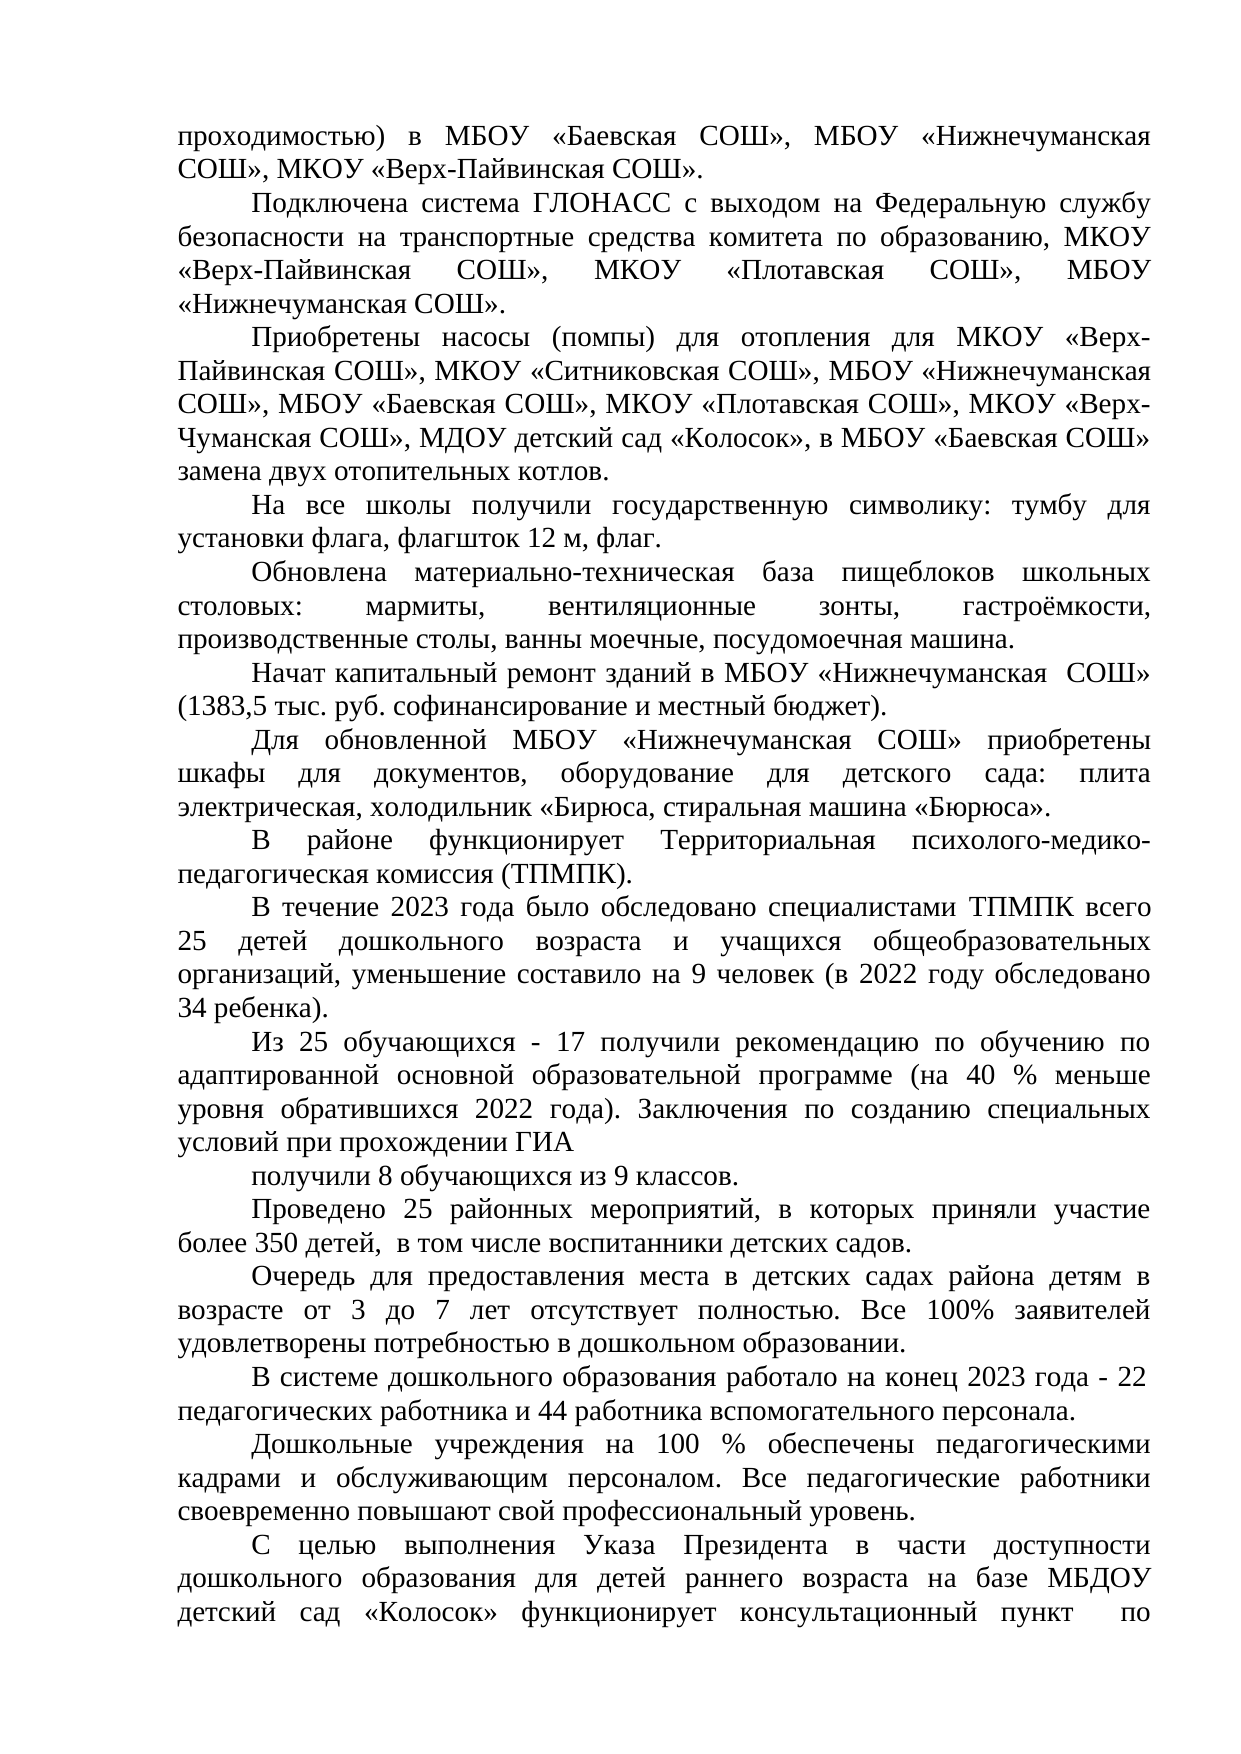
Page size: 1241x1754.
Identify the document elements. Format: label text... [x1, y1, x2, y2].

text В районе функционирует Территориальная психолого-медико-педагогическая комиссия (ТПМПК). [177, 822, 1152, 889]
text В течение 2023 года было обследовано специалистами ТПМПК всего 25 детей дошкольного возраста и учащихся общеобразовательных организаций, уменьшение составило на 9 человек (в 2022 году обследовано 34 ребенка). [177, 889, 1152, 1024]
text Подключена система ГЛОНАСС с выходом на Федеральную службу безопасности на транспортные средства комитета по образованию, МКОУ «Верх-Пайвинская СОШ», МКОУ «Плотавская СОШ», МБОУ «Нижнечуманская СОШ». [177, 185, 1152, 319]
text Для обновленной МБОУ «Нижнечуманская СОШ» приобретены шкафы для документов, оборудование для детского сада: плита электрическая, холодильник «Бирюса, стиральная машина «Бюрюса». [177, 722, 1152, 822]
text В системе дошкольного образования работало на конец 2023 года - 22 педагогических работника и 44 работника вспомогательного персонала. [177, 1359, 1147, 1426]
text Очередь для предоставления места в детских садах района детям в возрасте от 3 до 7 лет отсутствует полностью. Все 100% заявителей удовлетворены потребностью в дошкольном образовании. [177, 1258, 1152, 1359]
text Проведено 25 районных мероприятий, в которых приняли участие более 350 детей, в том числе воспитанники детских садов. [177, 1191, 1152, 1258]
text На все школы получили государственную символику: тумбу для установки флага, флагшток 12 м, флаг. [177, 487, 1152, 554]
text Обновлена материально-техническая база пищеблоков школьных столовых: мармиты, вентиляционные зонты, гастроёмкости, производственные столы, ванны моечные, посудомоечная машина. [177, 554, 1152, 655]
text Дошкольные учреждения на 100 % обеспечены педагогическими кадрами и обслуживающим персоналом. Все педагогические работники своевременно повышают свой профессиональный уровень. [177, 1426, 1152, 1527]
text получили 8 обучающихся из 9 классов. [177, 1158, 1152, 1191]
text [177, 118, 1152, 185]
text Приобретены насосы (помпы) для отопления для МКОУ «Верх-Пайвинская СОШ», МКОУ «Ситниковская СОШ», МБОУ «Нижнечуманская СОШ», МБОУ «Баевская СОШ», МКОУ «Плотавская СОШ», МКОУ «Верх-Чуманская СОШ», МДОУ детский сад «Колосок», в МБОУ «Баевская СОШ» замена двух отопительных котлов. [177, 319, 1152, 487]
text Начат капитальный ремонт зданий в МБОУ «Нижнечуманская СОШ» (1383,5 тыс. руб. софинансирование и местный бюджет). [177, 655, 1152, 722]
text Из 25 обучающихся - 17 получили рекомендацию по обучению по адаптированной основной образовательной программе (на 40 % меньше уровня обратившихся 2022 года). Заключения по созданию специальных условий при прохождении ГИА [177, 1024, 1152, 1158]
